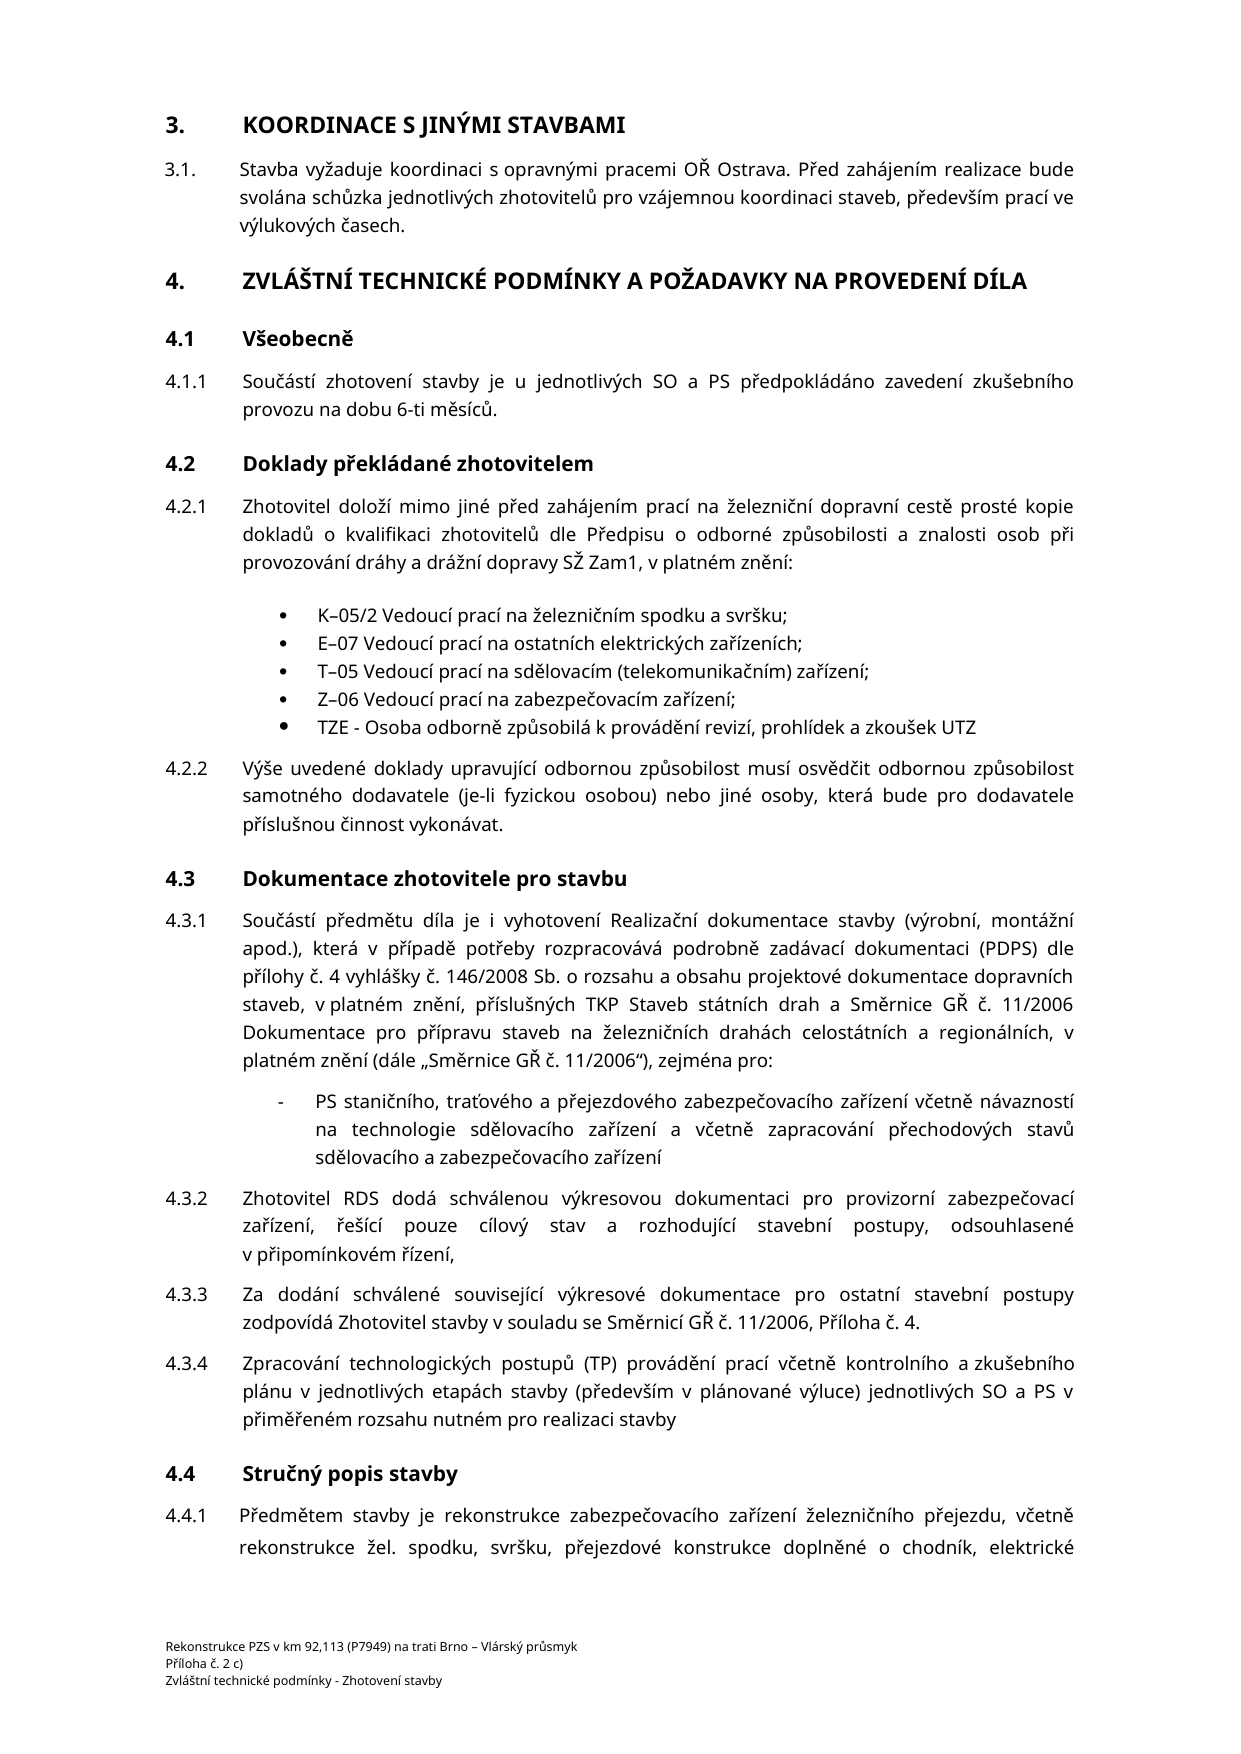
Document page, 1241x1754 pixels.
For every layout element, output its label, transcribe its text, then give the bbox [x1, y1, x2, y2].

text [165, 1503, 1075, 1560]
text Zhotovitel doloží mimo jiné před zahájením prací na železniční dopravní cestě prosté kopie dokladů o kvalifikaci zhotovitelů dle Předpisu o odborné způsobilosti a znalosti osob při provozování dráhy a drážní dopravy SŽ Zam1, v platném znění: [165, 493, 1075, 575]
list E–07 Vedoucí prací na ostatních elektrických zařízeních; [280, 630, 1075, 656]
text Zhotovitel RDS dodá schválenou výkresovou dokumentaci pro provizorní zabezpečovací zařízení, řešící pouze cílový stav a rozhodující stavební postupy, odsouhlasené v připomínkovém řízení, [165, 1185, 1075, 1266]
text Za dodání schválené související výkresové dokumentace pro ostatní stavební postupy zodpovídá Zhotovitel stavby v souladu se Směrnicí GŘ č. 11/2006, Příloha č. 4. [165, 1281, 1075, 1335]
text Všeobecně [165, 324, 1075, 353]
text KOORDINACE S JINÝMI STAVBAMI [165, 109, 1075, 141]
list Stavba vyžaduje koordinaci s opravnými pracemi OŘ Ostrava. Před zahájením realizace bude svolána schůzka jednotlivých zhotovitelů pro vzájemnou koordinaci staveb, především prací ve výlukových časech. [164, 156, 1075, 238]
text Součástí předmětu díla je i vyhotovení Realizační dokumentace stavby (výrobní, montážní apod.), která v případě potřeby rozpracovává podrobně zadávací dokumentaci (PDPS) dle přílohy č. 4 vyhlášky č. 146/2008 Sb. o rozsahu a obsahu projektové dokumentace dopravních staveb, v platném znění, příslušných TKP Staveb státních drah a Směrnice GŘ č. 11/2006 Dokumentace pro přípravu staveb na železničních drahách celostátních a regionálních, v platném znění (dále „Směrnice GŘ č. 11/2006“), zejména pro: [165, 908, 1075, 1073]
text ZVLÁŠTNÍ TECHNICKÉ PODMÍNKY A POŽADAVKY NA PROVEDENÍ DÍLA [165, 265, 1075, 296]
list TZE - Osoba odborně způsobilá k provádění revizí, prohlídek a zkoušek UTZ [280, 714, 1075, 740]
text Součástí zhotovení stavby je u jednotlivých SO a PS předpokládáno zavedení zkušebního provozu na dobu 6-ti měsíců. [165, 368, 1075, 422]
text Zpracování technologických postupů (TP) provádění prací včetně kontrolního a zkušebního plánu v jednotlivých etapách stavby (především v plánované výluce) jednotlivých SO a PS v přiměřeném rozsahu nutném pro realizaci stavby [165, 1350, 1075, 1431]
text Doklady překládané zhotovitelem [165, 449, 1075, 478]
list K–05/2 Vedoucí prací na železničním spodku a svršku; [280, 602, 1075, 628]
text Dokumentace zhotovitele pro stavbu [165, 864, 1075, 892]
text Výše uvedené doklady upravující odbornou způsobilost musí osvědčit odbornou způsobilost samotného dodavatele (je-li fyzickou osobou) nebo jiné osoby, která bude pro dodavatele příslušnou činnost vykonávat. [165, 755, 1075, 836]
text Stručný popis stavby [165, 1459, 1075, 1487]
list Z–06 Vedoucí prací na zabezpečovacím zařízení; [280, 686, 1075, 712]
list T–05 Vedoucí prací na sdělovacím (telekomunikačním) zařízení; [280, 658, 1075, 684]
list PS staničního, traťového a přejezdového zabezpečovacího zařízení včetně návazností na technologie sdělovacího zařízení a včetně zapracování přechodových stavů sdělovacího a zabezpečovacího zařízení [278, 1088, 1075, 1170]
